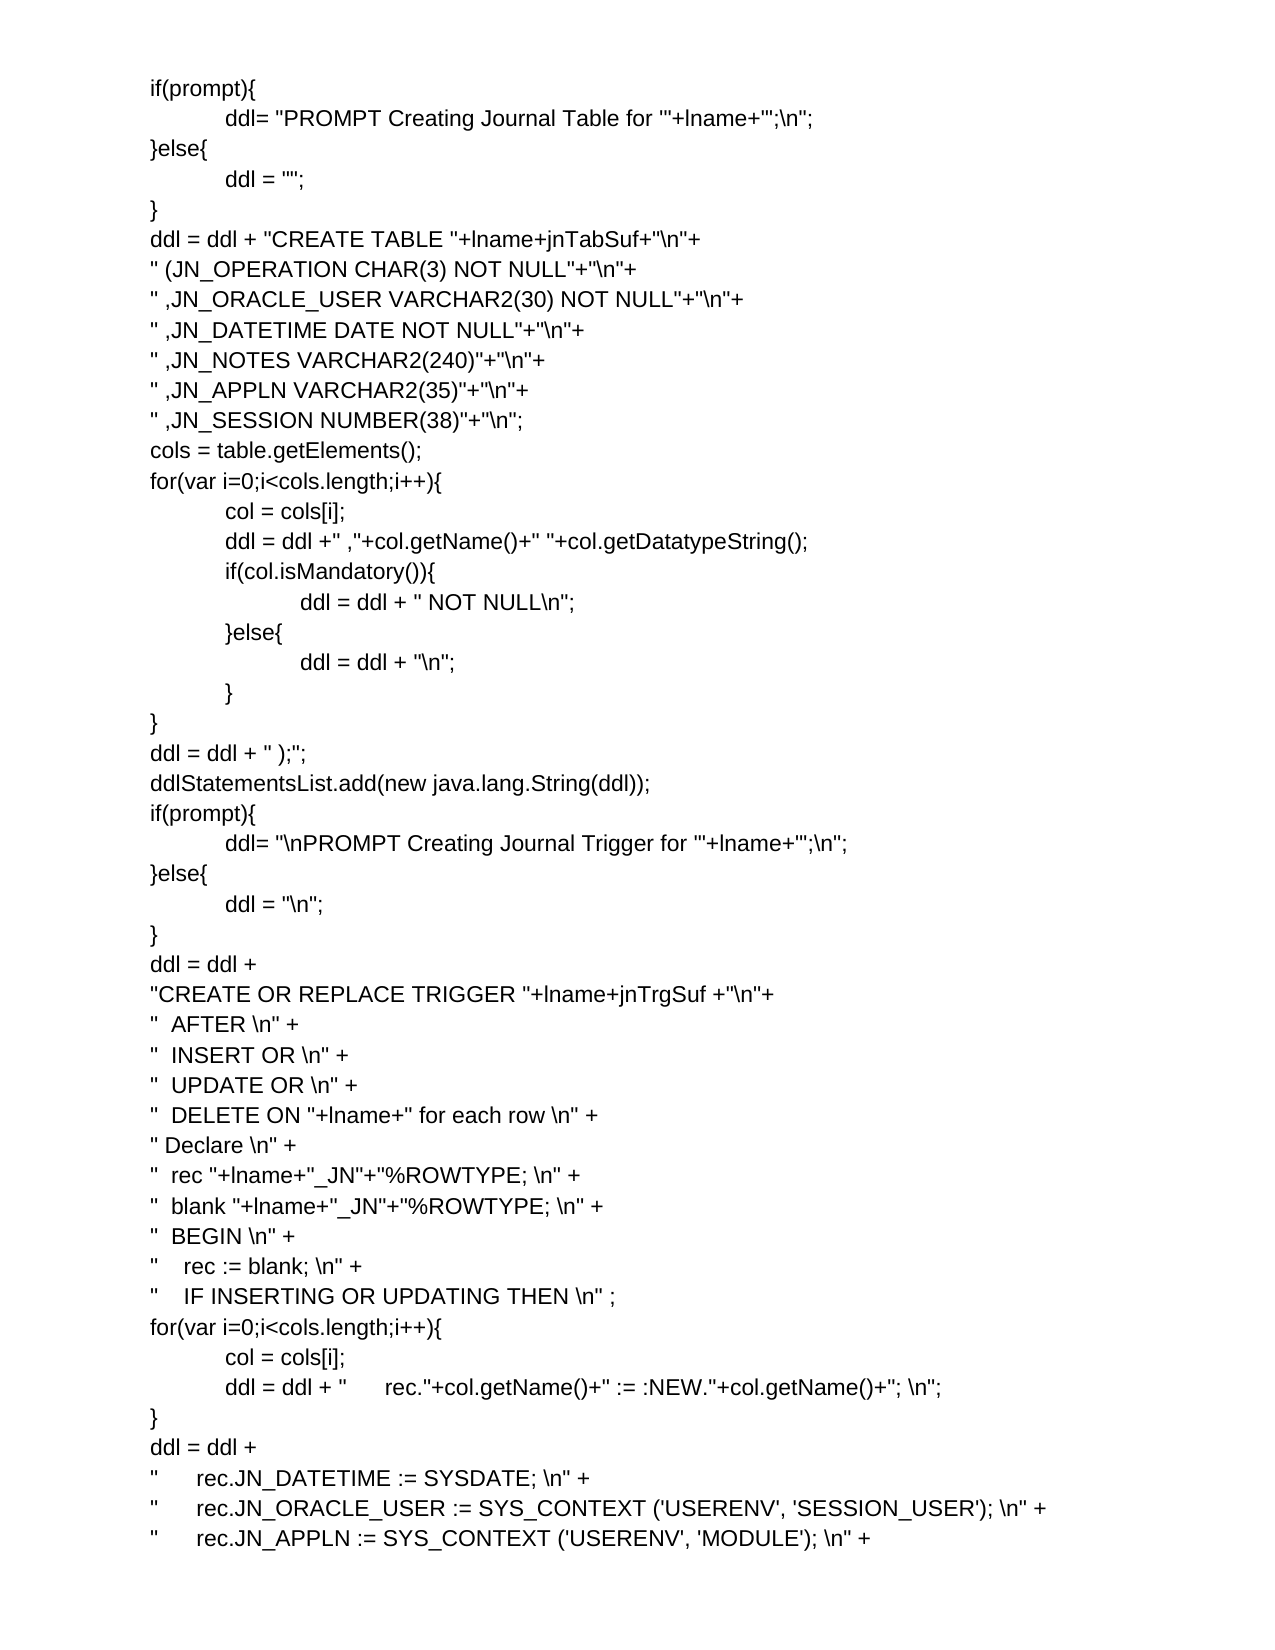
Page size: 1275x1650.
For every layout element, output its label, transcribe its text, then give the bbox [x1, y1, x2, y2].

list for(var i=0;i<cols.length;i++){ [150, 1313, 1200, 1340]
list " AFTER \n" + [150, 1011, 1200, 1038]
list " (JN_OPERATION CHAR(3) NOT NULL"+"\n"+ [150, 256, 1200, 283]
list col = cols[i]; [150, 1344, 1200, 1370]
list " rec "+lname+"_JN"+"%ROWTYPE; \n" + [150, 1162, 1200, 1189]
list } [150, 196, 1200, 222]
list " Declare \n" + [150, 1132, 1200, 1159]
list " blank "+lname+"_JN"+"%ROWTYPE; \n" + [150, 1193, 1200, 1219]
list if(col.isMandatory()){ [150, 558, 1200, 585]
list cols = table.getElements(); [150, 437, 1200, 464]
list " DELETE ON "+lname+" for each row \n" + [150, 1102, 1200, 1128]
list ddl = ""; [150, 166, 1200, 192]
list " ,JN_ORACLE_USER VARCHAR2(30) NOT NULL"+"\n"+ [150, 286, 1200, 313]
list " ,JN_NOTES VARCHAR2(240)"+"\n"+ [150, 347, 1200, 373]
list ddl= "PROMPT Creating Journal Table for '"+lname+"';\n"; [150, 105, 1200, 132]
list if(prompt){ [150, 800, 1200, 826]
list ddl = ddl + "\n"; [150, 649, 1200, 675]
list }else{ [150, 135, 1200, 162]
list } [150, 921, 1200, 947]
list " rec := blank; \n" + [150, 1253, 1200, 1279]
list ddl= "\nPROMPT Creating Journal Trigger for '"+lname+"';\n"; [150, 830, 1200, 857]
list " IF INSERTING OR UPDATING THEN \n" ; [150, 1283, 1200, 1310]
list " BEGIN \n" + [150, 1223, 1200, 1249]
list " ,JN_APPLN VARCHAR2(35)"+"\n"+ [150, 377, 1200, 403]
list for(var i=0;i<cols.length;i++){ [150, 468, 1200, 494]
list ddl = ddl + [150, 1434, 1200, 1461]
list ddl = "\n"; [150, 891, 1200, 917]
list ddl = ddl + "CREATE TABLE "+lname+jnTabSuf+"\n"+ [150, 226, 1200, 252]
list ddl = ddl + " );"; [150, 739, 1200, 766]
list " rec.JN_APPLN := SYS_CONTEXT ('USERENV', 'MODULE'); \n" + [150, 1525, 1200, 1551]
list if(prompt){ [150, 75, 1200, 101]
list } [150, 679, 1200, 706]
list "CREATE OR REPLACE TRIGGER "+lname+jnTrgSuf +"\n"+ [150, 981, 1200, 1008]
list }else{ [150, 860, 1200, 887]
list " rec.JN_DATETIME := SYSDATE; \n" + [150, 1464, 1200, 1491]
list ddlStatementsList.add(new java.lang.String(ddl)); [150, 770, 1200, 796]
list " INSERT OR \n" + [150, 1042, 1200, 1068]
list ddl = ddl + [150, 951, 1200, 977]
list } [150, 1404, 1200, 1431]
list " UPDATE OR \n" + [150, 1072, 1200, 1098]
list }else{ [150, 619, 1200, 645]
list col = cols[i]; [150, 498, 1200, 524]
list } [150, 709, 1200, 736]
list ddl = ddl + " NOT NULL\n"; [150, 588, 1200, 615]
list " ,JN_SESSION NUMBER(38)"+"\n"; [150, 407, 1200, 434]
list ddl = ddl +" ,"+col.getName()+" "+col.getDatatypeString(); [150, 528, 1200, 554]
list " rec.JN_ORACLE_USER := SYS_CONTEXT ('USERENV', 'SESSION_USER'); \n" + [150, 1495, 1200, 1521]
list " ,JN_DATETIME DATE NOT NULL"+"\n"+ [150, 317, 1200, 343]
list ddl = ddl + " rec."+col.getName()+" := :NEW."+col.getName()+"; \n"; [150, 1374, 1200, 1400]
